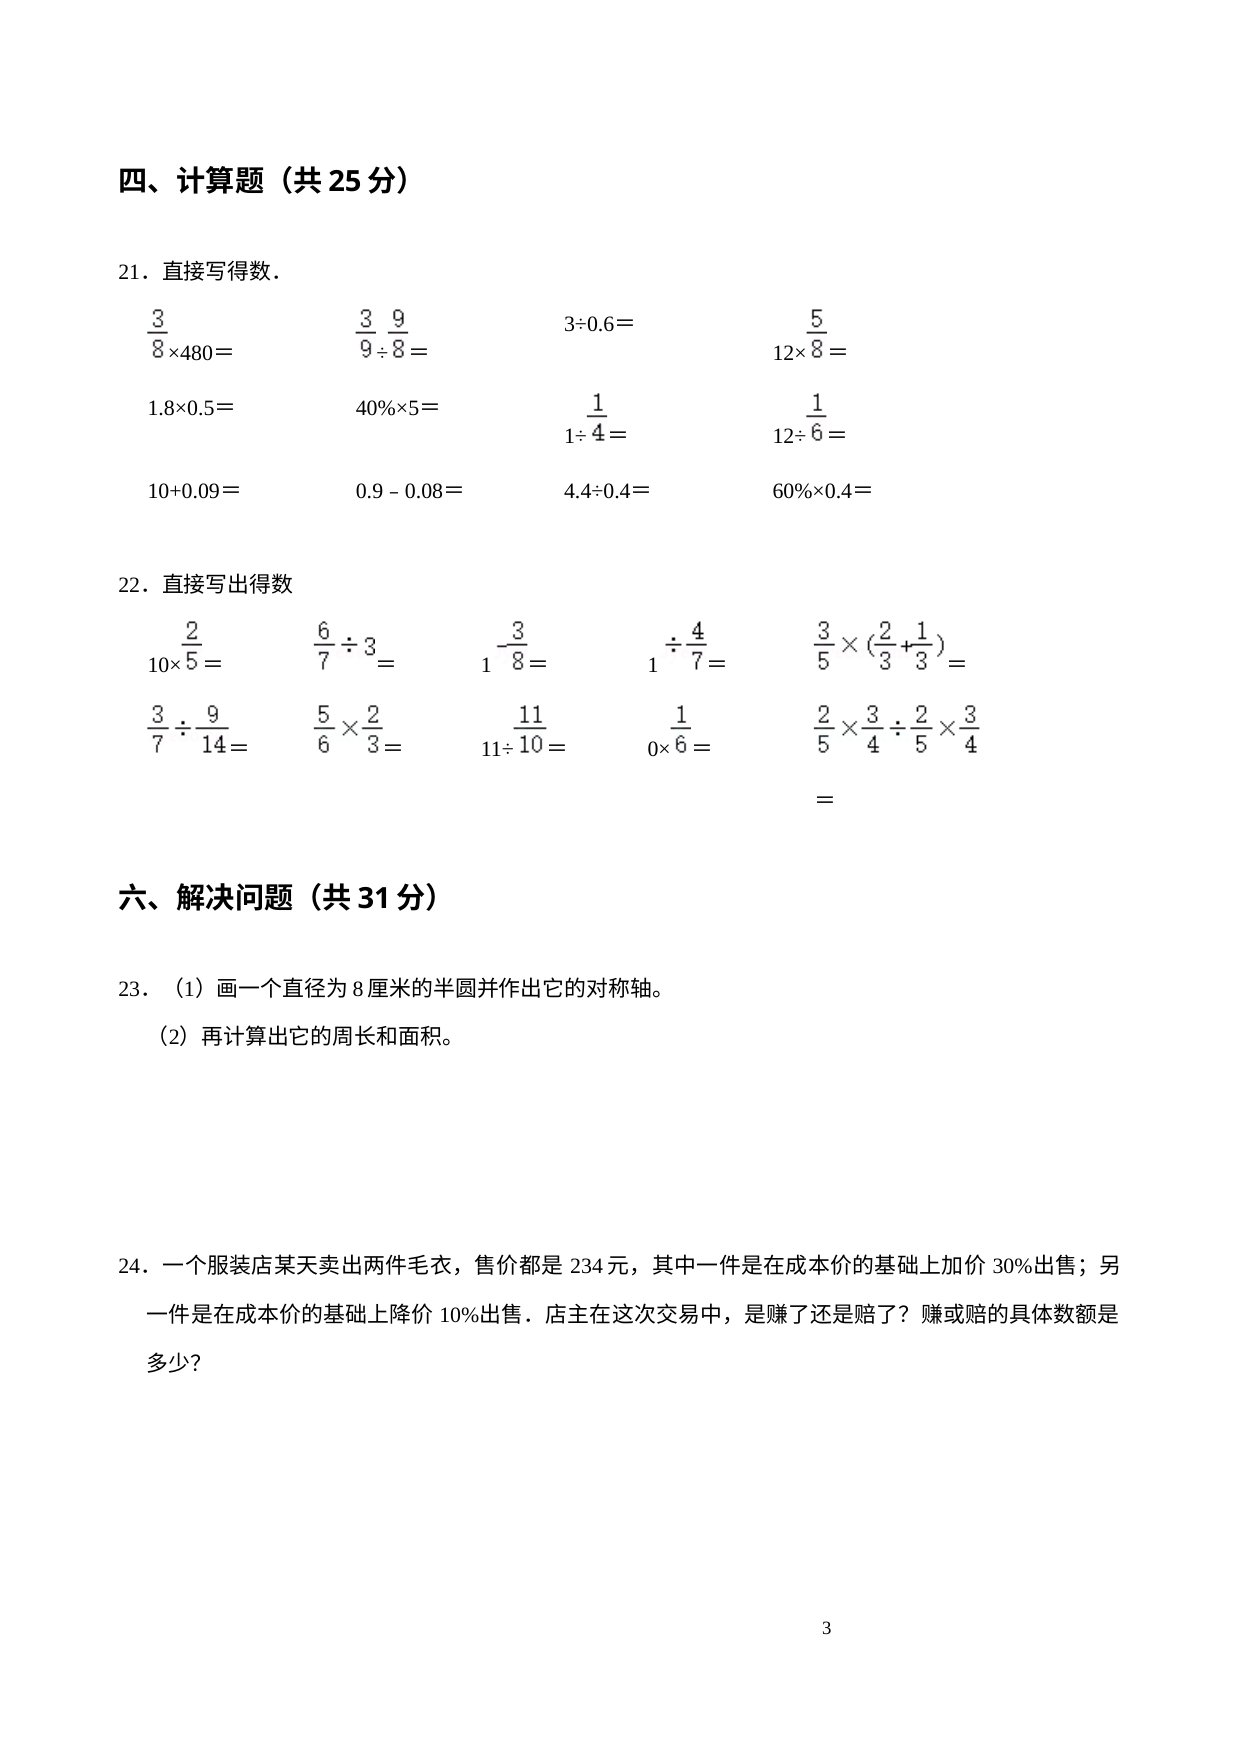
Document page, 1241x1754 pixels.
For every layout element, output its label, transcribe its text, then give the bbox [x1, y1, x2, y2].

picture [313, 701, 383, 756]
table_cell ＝ [144, 698, 311, 831]
table_cell 12÷＝ [769, 386, 978, 470]
picture [147, 305, 168, 361]
table_cell 1.8×0.5＝ [144, 386, 352, 470]
picture [813, 701, 980, 756]
table_header 1＝ [478, 615, 644, 698]
table_cell ＝ [311, 698, 477, 831]
text 24．一个服装店某天卖出两件毛衣，售价都是234元，其中一件是在成本价的基础上加价30%出售；另一件是在成本价的基础上降价10%出售．店主在这次交易中，是赚了还是赔了？赚或赔的具体数额是多少？ [118, 1248, 1122, 1378]
table_cell 11÷＝ [478, 698, 644, 831]
table_cell 4.4÷0.4＝ [561, 470, 769, 521]
picture [813, 617, 947, 673]
table_header ×480＝ [144, 302, 352, 386]
picture [313, 617, 375, 673]
text 六、解决问题（共31分） [118, 863, 1122, 928]
picture [806, 389, 827, 444]
table_header ＝ [811, 615, 983, 698]
table_cell 10+0.09＝ [144, 470, 352, 521]
picture [147, 701, 229, 756]
table_cell 60%×0.4＝ [769, 470, 978, 521]
picture [806, 305, 827, 361]
picture [658, 617, 707, 673]
text 23．（1）画一个直径为8厘米的半圆并作出它的对称轴。 [118, 971, 1122, 1003]
table_header 10×＝ [144, 615, 311, 698]
table_header 1＝ [644, 615, 811, 698]
table_header 12×＝ [769, 302, 978, 386]
text 22．直接写出得数 [118, 566, 1122, 599]
picture [586, 389, 608, 444]
picture [181, 617, 202, 673]
table_cell 40%×5＝ [353, 386, 561, 470]
table_header ＝ [311, 615, 477, 698]
text 四、计算题（共25分） [118, 147, 1122, 212]
table_header ÷＝ [353, 302, 561, 386]
table_cell 1÷＝ [561, 386, 769, 470]
table_cell 0×＝ [644, 698, 811, 831]
table_header 3÷0.6＝ [561, 302, 769, 386]
picture [387, 305, 409, 361]
picture [491, 617, 528, 673]
table_cell ＝ [811, 698, 983, 831]
text 21．直接写得数． [118, 254, 1122, 286]
picture [513, 701, 547, 756]
table_cell 0.9﹣0.08＝ [353, 470, 561, 521]
picture [670, 701, 691, 756]
text （2）再计算出它的周长和面积。 [147, 1019, 1122, 1051]
picture [355, 305, 376, 361]
